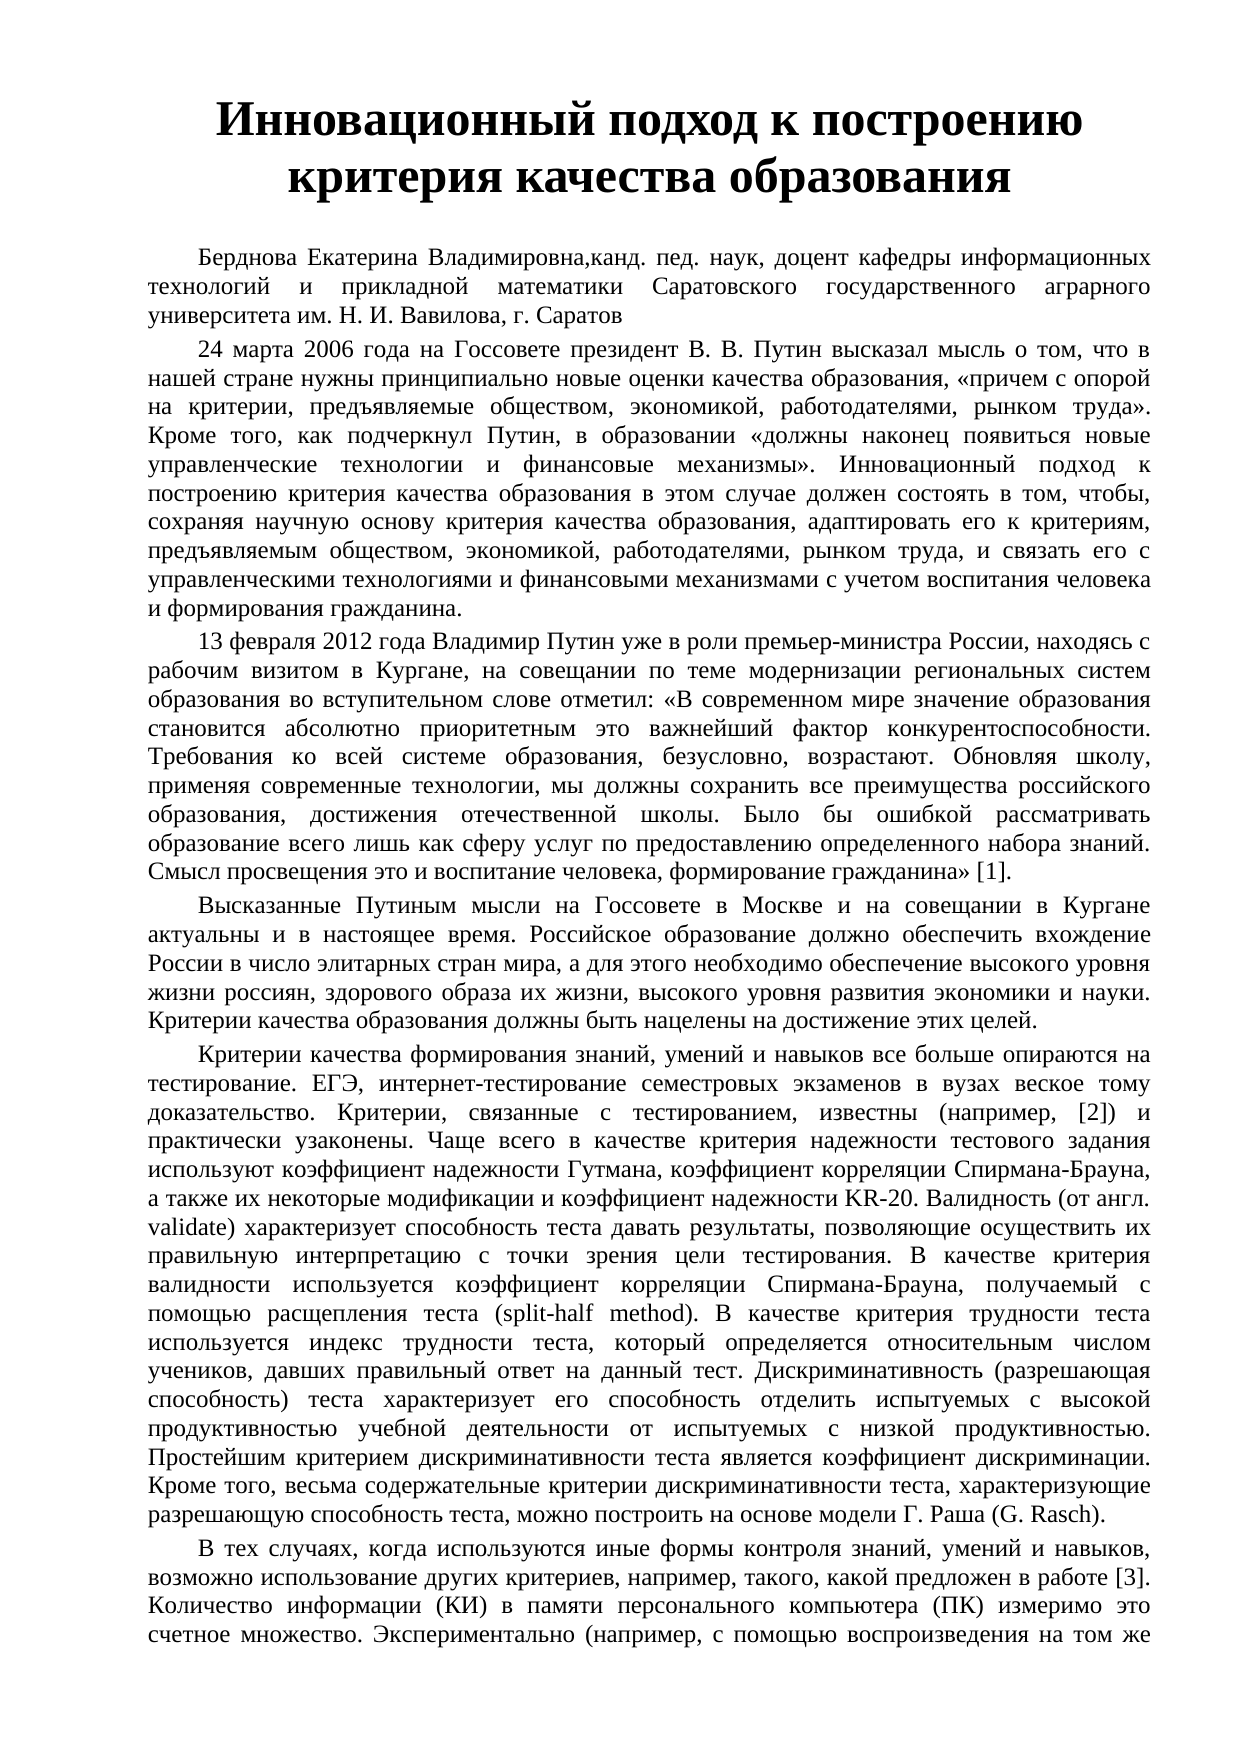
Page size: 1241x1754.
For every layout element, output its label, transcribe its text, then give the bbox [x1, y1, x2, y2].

text 13 февраля 2012 года Владимир Путин уже в роли премьер-министра России, находясь с рабочим визитом в Кургане, на совещании по теме модернизации региональных систем образования во вступительном слове отметил: «В современном мире значение образования становится абсолютно приоритетным это важнейший фактор конкурентоспособности. Требования ко всей системе образования, безусловно, возрастают. Обновляя школу, применяя современные технологии, мы должны сохранить все преимущества российского образования, достижения отечественной школы. Было бы ошибкой рассматривать образование всего лишь как сферу услуг по предоставлению определенного набора знаний. Смысл просвещения это и воспитание человека, формирование гражданина» [1]. [148, 626, 1152, 885]
text Критерии качества формирования знаний, умений и навыков все больше опираются на тестирование. ЕГЭ, интернет-тестирование семестровых экзаменов в вузах веское тому доказательство. Критерии, связанные с тестированием, известны (например, [2]) и практически узаконены. Чаще всего в качестве критерия надежности тестового задания используют коэффициент надежности Гутмана, коэффициент корреляции Спирмана-Брауна, а также их некоторые модификации и коэффициент надежности KR-20. Валидность (от англ. validate) характеризует способность теста давать результаты, позволяющие осуществить их правильную интерпретацию с точки зрения цели тестирования. В качестве критерия валидности используется коэффициент корреляции Спирмана-Брауна, получаемый с помощью расщепления теста (split-half method). В качестве критерия трудности теста используется индекс трудности теста, который определяется относительным числом учеников, давших правильный ответ на данный тест. Дискриминативность (разрешающая способность) теста характеризует его способность отделить испытуемых с высокой продуктивностью учебной деятельности от испытуемых с низкой продуктивностью. Простейшим критерием дискриминативности теста является коэффициент дискриминации. Кроме того, весьма содержательные критерии дискриминативности теста, характеризующие разрешающую способность теста, можно построить на основе модели Г. Раша (G. Rasch). [148, 1039, 1152, 1528]
text Берднова Екатерина Владимировна,канд. пед. наук, доцент кафедры информационных технологий и прикладной математики Саратовского государственного аграрного университета им. Н. И. Вавилова, г. Саратов [148, 242, 1152, 329]
subtitle Инновационный подход к построению критерия качества образования [148, 88, 1152, 203]
text Высказанные Путиным мысли на Госсовете в Москве и на совещании в Кургане актуальны и в настоящее время. Российское образование должно обеспечить вхождение России в число элитарных стран мира, а для этого необходимо обеспечение высокого уровня жизни россиян, здорового образа их жизни, высокого уровня развития экономики и науки. Критерии качества образования должны быть нацелены на достижение этих целей. [148, 890, 1152, 1034]
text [148, 1533, 1152, 1648]
text 24 марта 2006 года на Госсовете президент В. В. Путин высказал мысль о том, что в нашей стране нужны принципиально новые оценки качества образования, «причем с опорой на критерии, предъявляемые обществом, экономикой, работодателями, рынком труда». Кроме того, как подчеркнул Путин, в образовании «должны наконец появиться новые управленческие технологии и финансовые механизмы». Инновационный подход к построению критерия качества образования в этом случае должен состоять в том, чтобы, сохраняя научную основу критерия качества образования, адаптировать его к критериям, предъявляемым обществом, экономикой, работодателями, рынком труда, и связать его с управленческими технологиями и финансовыми механизмами с учетом воспитания человека и формирования гражданина. [148, 334, 1152, 621]
